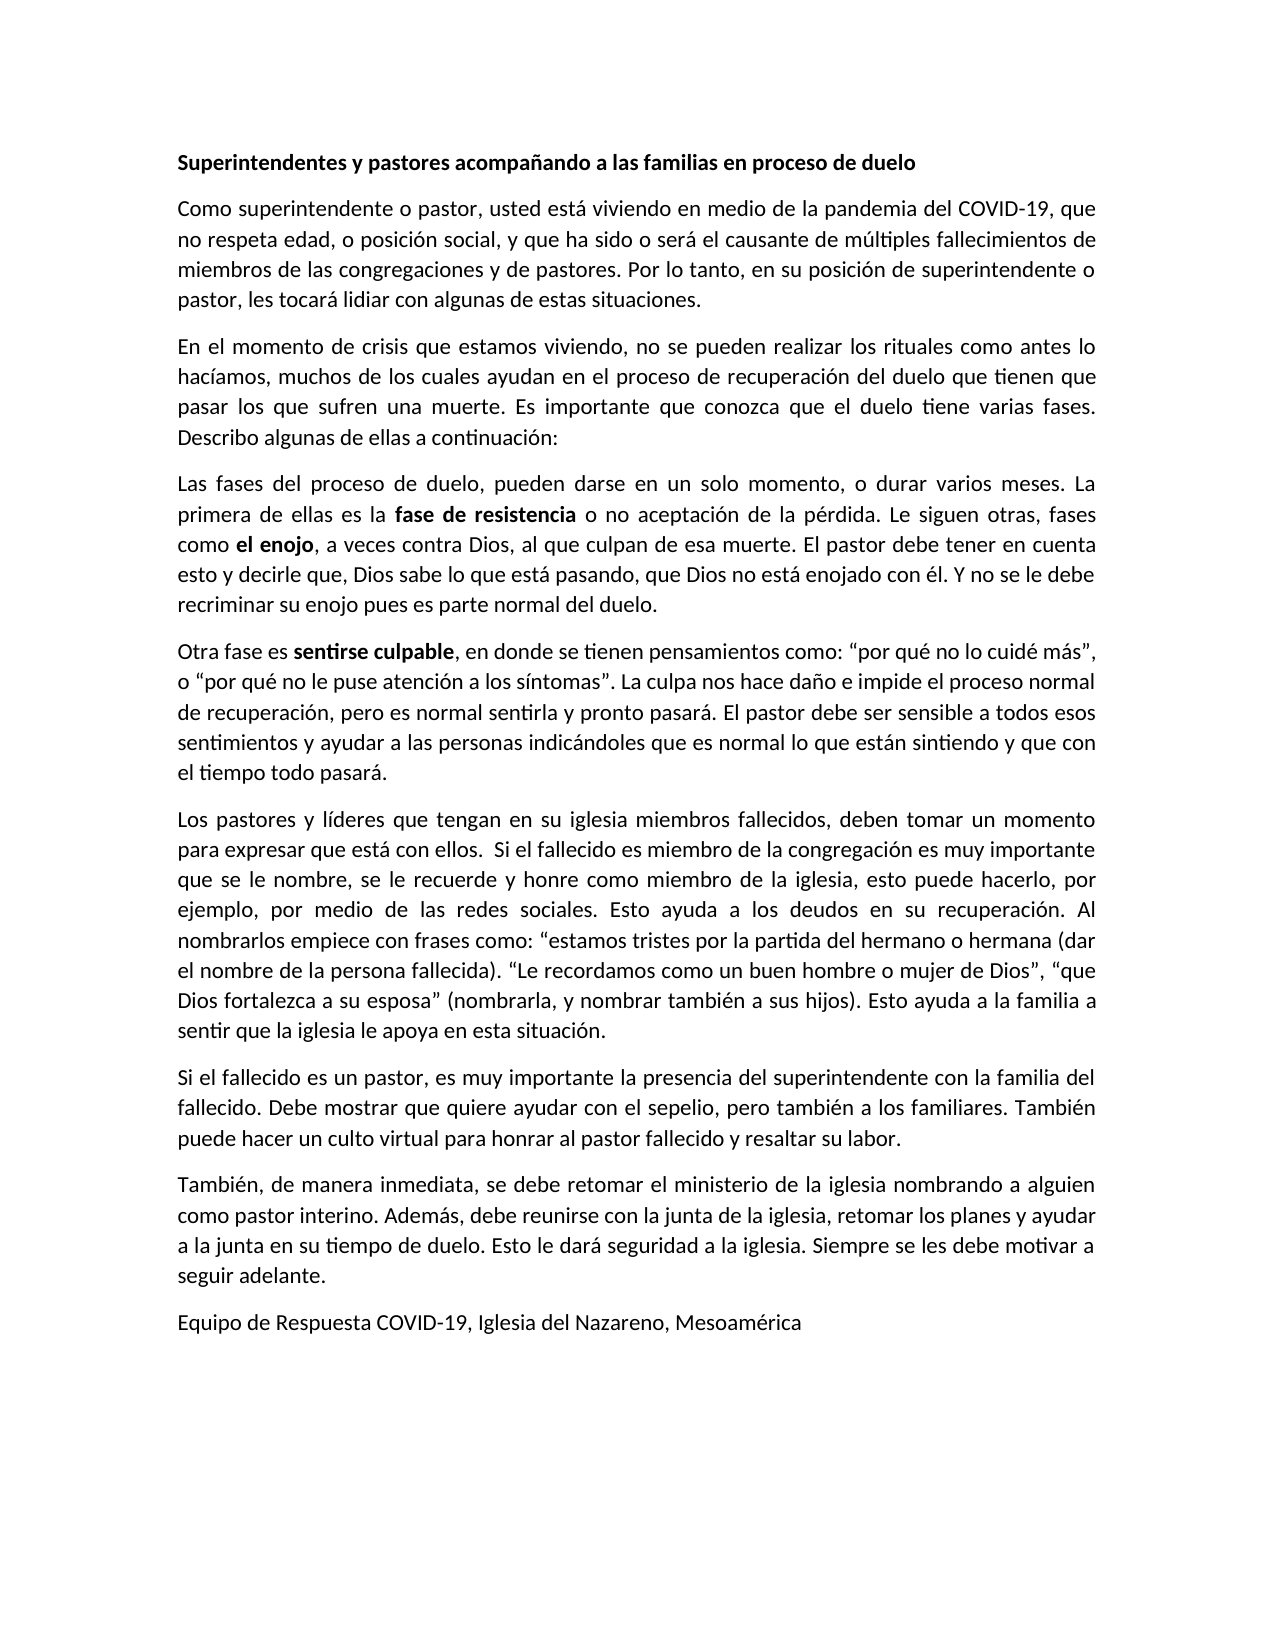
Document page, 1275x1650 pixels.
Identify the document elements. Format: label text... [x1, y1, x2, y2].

text También, de manera inmediata, se debe retomar el ministerio de la iglesia nombrando a alguien como pastor interino. Además, debe reunirse con la junta de la iglesia, retomar los planes y ayudar a la junta en su tiempo de duelo. Esto le dará seguridad a la iglesia. Siempre se les debe motivar a seguir adelante. [177, 1171, 1098, 1289]
text Otra fase es sentirse culpable, en donde se tienen pensamientos como: “por qué no lo cuidé más”, o “por qué no le puse atención a los síntomas”. La culpa nos hace daño e impide el proceso normal de recuperación, pero es normal sentirla y pronto pasará. El pastor debe ser sensible a todos esos sentimientos y ayudar a las personas indicándoles que es normal lo que están sintiendo y que con el tiempo todo pasará. [177, 637, 1098, 786]
text En el momento de crisis que estamos viviendo, no se pueden realizar los rituales como antes lo hacíamos, muchos de los cuales ayudan en el proceso de recuperación del duelo que tienen que pasar los que sufren una muerte. Es importante que conozca que el duelo tiene varias fases. Describo algunas de ellas a continuación: [177, 332, 1098, 451]
text Las fases del proceso de duelo, pueden darse en un solo momento, o durar varios meses. La primera de ellas es la fase de resistencia o no aceptación de la pérdida. Le siguen otras, fases como el enojo, a veces contra Dios, al que culpan de esa muerte. El pastor debe tener en cuenta esto y decirle que, Dios sabe lo que está pasando, que Dios no está enojado con él. Y no se le debe recriminar su enojo pues es parte normal del duelo. [177, 469, 1098, 618]
text Los pastores y líderes que tengan en su iglesia miembros fallecidos, deben tomar un momento para expresar que está con ellos. Si el fallecido es miembro de la congregación es muy importante que se le nombre, se le recuerde y honre como miembro de la iglesia, esto puede hacerlo, por ejemplo, por medio de las redes sociales. Esto ayuda a los deudos en su recuperación. Al nombrarlos empiece con frases como: “estamos tristes por la partida del hermano o hermana (dar el nombre de la persona fallecida). “Le recordamos como un buen hombre o mujer de Dios”, “que Dios fortalezca a su esposa” (nombrarla, y nombrar también a sus hijos). Esto ayuda a la familia a sentir que la iglesia le apoya en esta situación. [177, 805, 1098, 1044]
text Equipo de Respuesta COVID-19, Iglesia del Nazareno, Mesoamérica [177, 1308, 1098, 1336]
text Como superintendente o pastor, usted está viviendo en medio de la pandemia del COVID-19, que no respeta edad, o posición social, y que ha sido o será el causante de múltiples fallecimientos de miembros de las congregaciones y de pastores. Por lo tanto, en su posición de superintendente o pastor, les tocará lidiar con algunas de estas situaciones. [177, 194, 1098, 313]
text Si el fallecido es un pastor, es muy importante la presencia del superintendente con la familia del fallecido. Debe mostrar que quiere ayudar con el sepelio, pero también a los familiares. También puede hacer un culto virtual para honrar al pastor fallecido y resaltar su labor. [177, 1063, 1098, 1152]
text Superintendentes y pastores acompañando a las familias en proceso de duelo [177, 148, 1098, 176]
